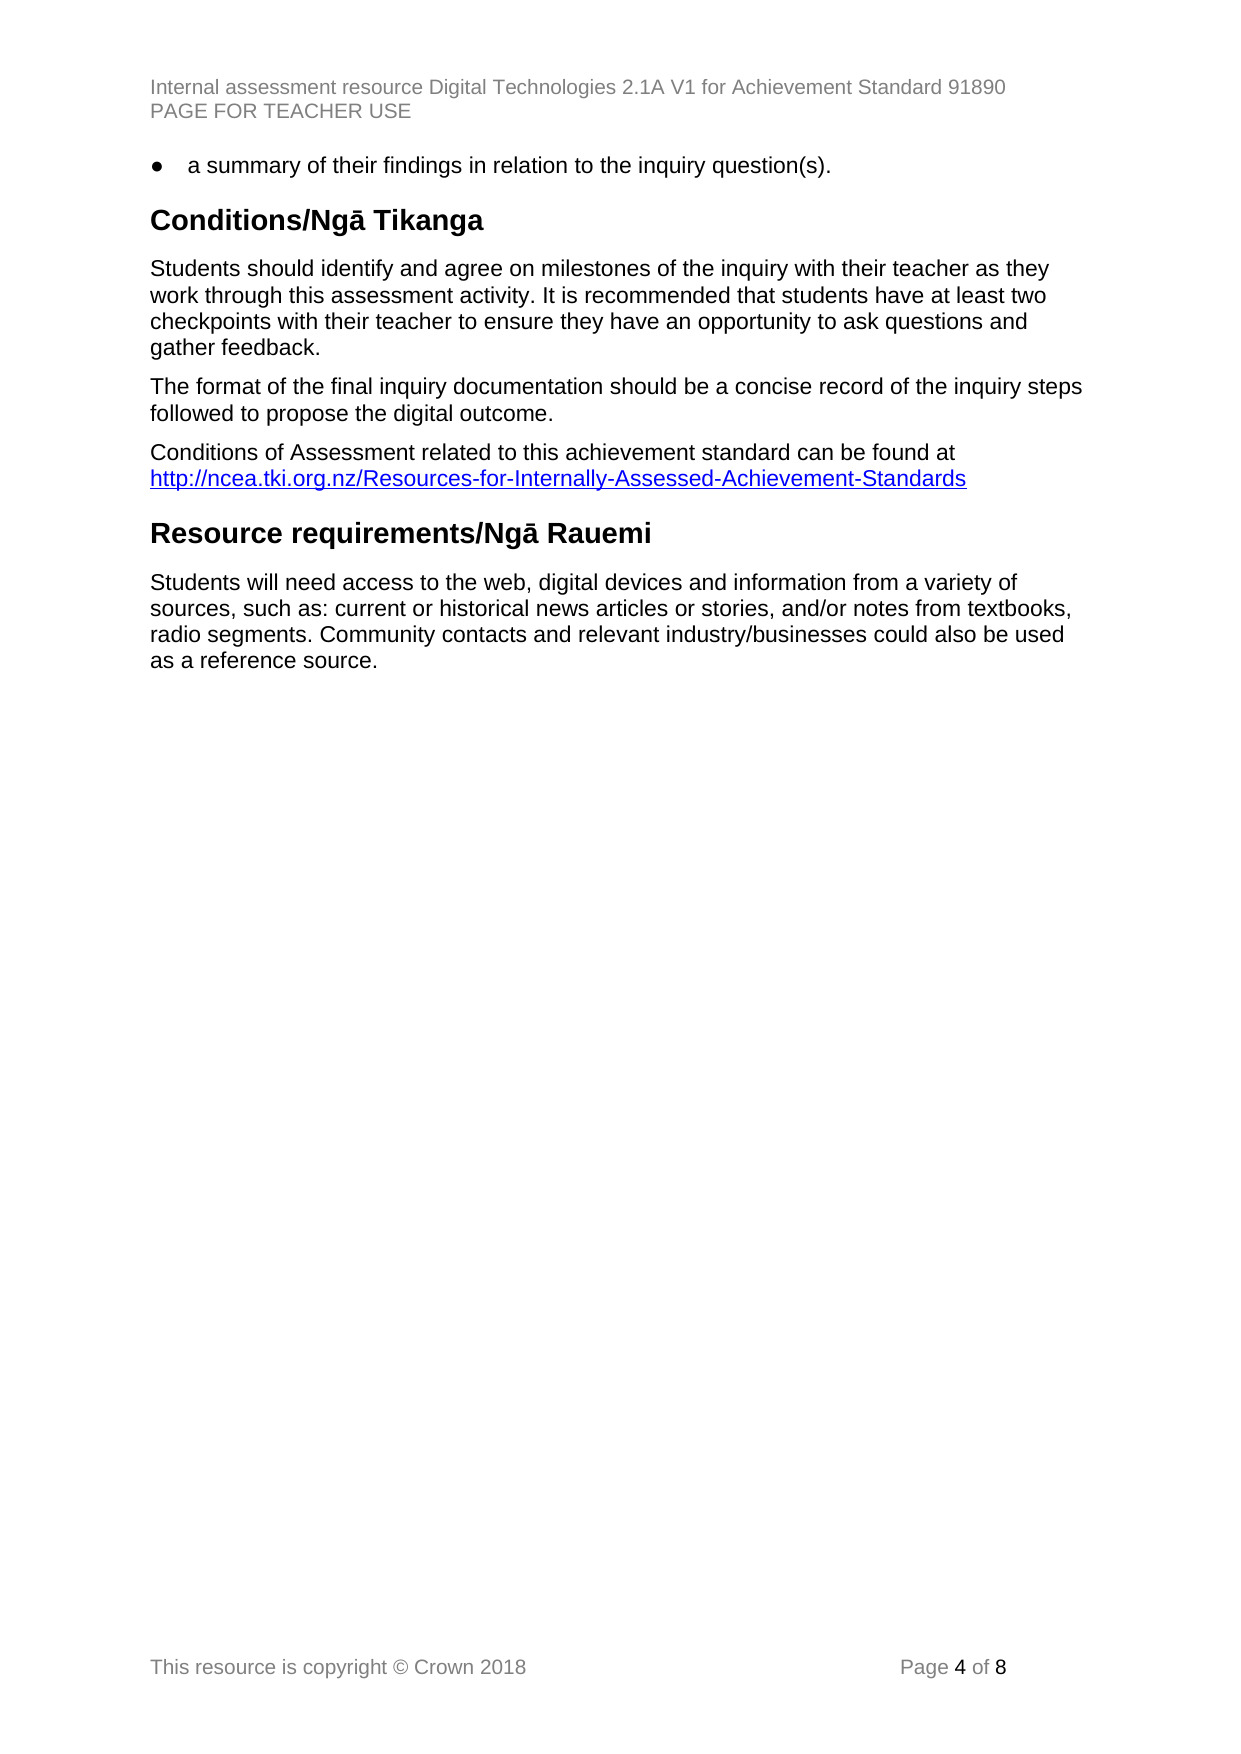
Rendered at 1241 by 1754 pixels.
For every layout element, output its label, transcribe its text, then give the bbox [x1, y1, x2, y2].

text Resource requirements/Ngā Rauemi [150, 516, 1090, 550]
text Students should identify and agree on milestones of the inquiry with their teacher as they work through this assessment activity. It is recommended that students have at least two checkpoints with their teacher to ensure they have an opportunity to ask questions and gather feedback. [150, 255, 1090, 361]
text Students will need access to the web, digital devices and information from a variety of sources, such as: current or historical news articles or stories, and/or notes from textbooks, radio segments. Community contacts and relevant industry/businesses could also be used as a reference source. [150, 568, 1090, 674]
text Conditions of Assessment related to this achievement standard can be found at http://ncea.tki.org.nz/Resources-for-Internally-Assessed-Achievement-Standards [150, 438, 1090, 491]
text Conditions/Ngā Tikanga [150, 203, 1090, 237]
list a summary of their findings in relation to the inquiry question(s). [150, 152, 1090, 178]
text The format of the final inquiry documentation should be a concise record of the inquiry steps followed to propose the digital outcome. [150, 373, 1090, 426]
